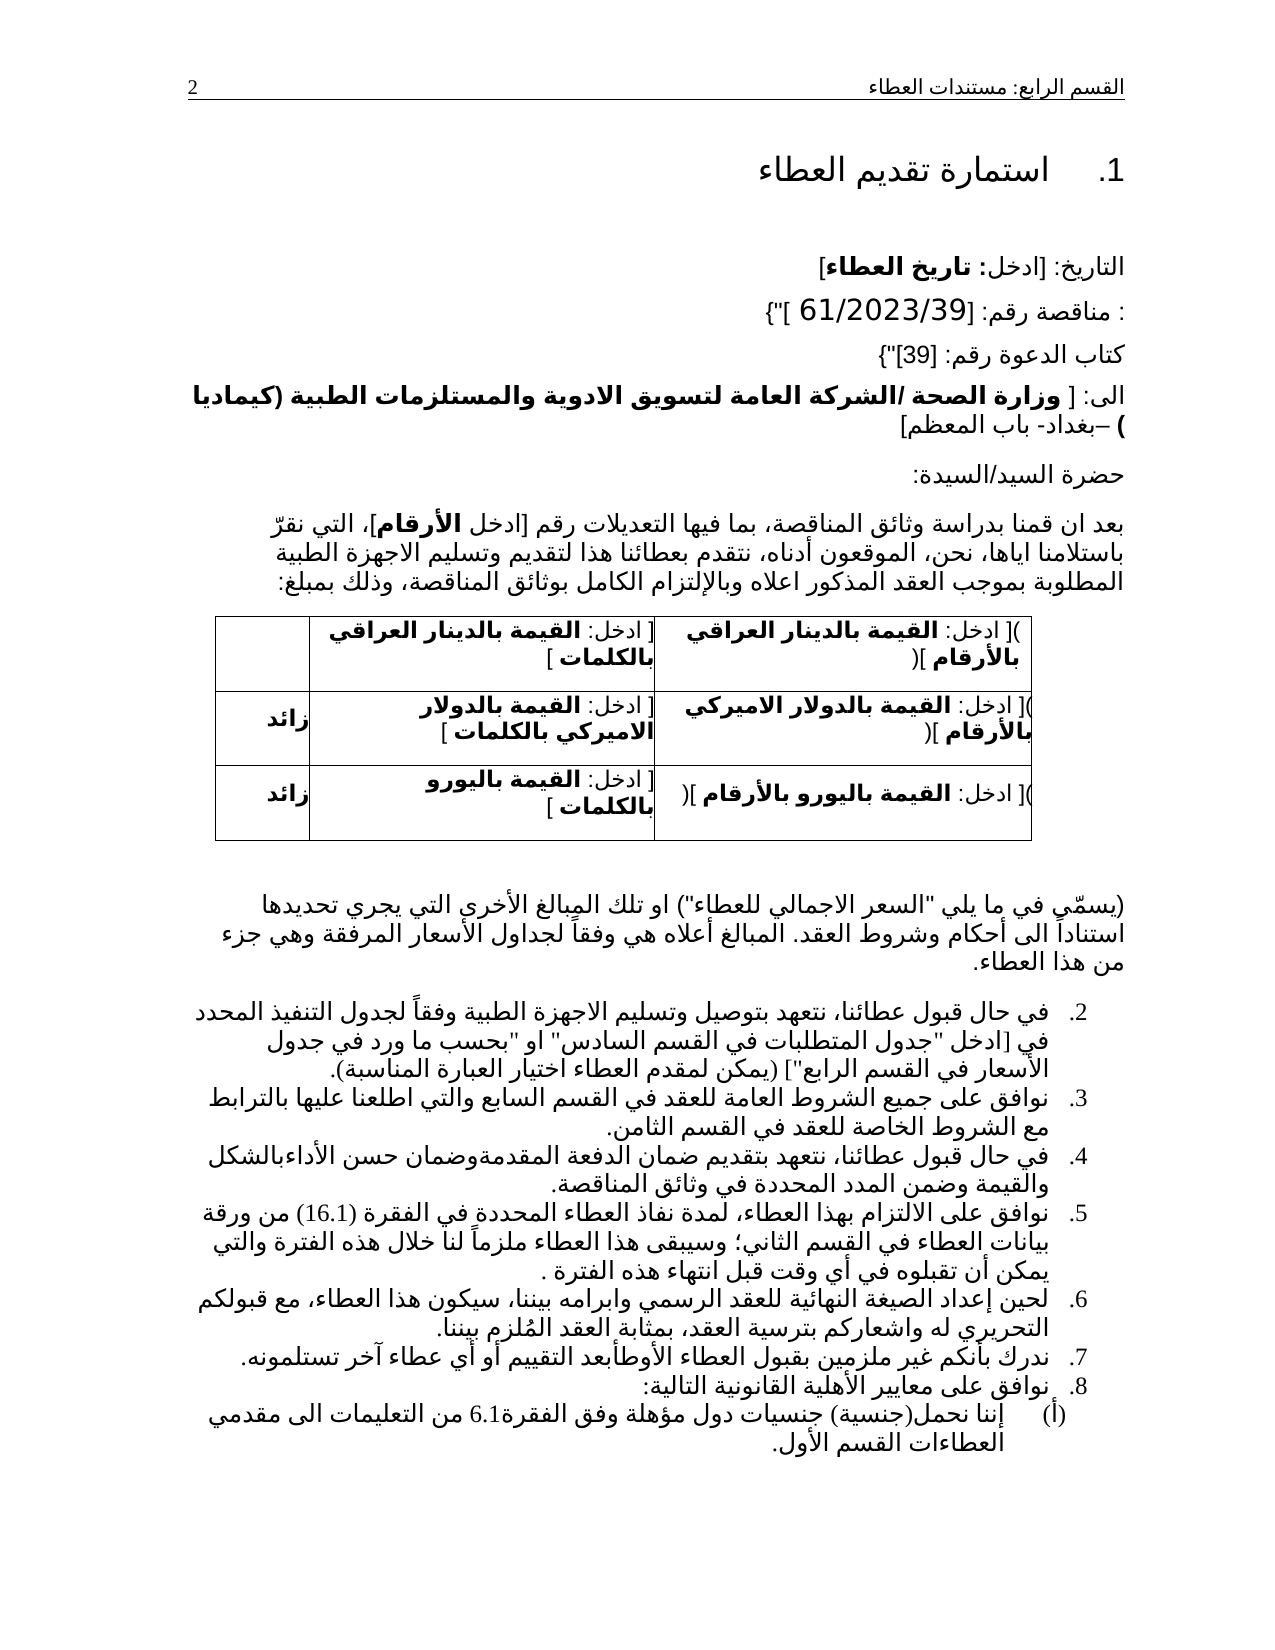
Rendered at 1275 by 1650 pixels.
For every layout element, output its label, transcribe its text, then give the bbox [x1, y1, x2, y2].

table_cell )[ ادخل: القيمة باليورو بالأرقام ]( [655, 766, 1031, 840]
text 1. استمارة تقديم العطاء [187, 150, 1125, 188]
table_cell زائد [216, 692, 309, 765]
list نوافق على معايير الأهلية القانونية التالية: [187, 1371, 1087, 1399]
text كتاب الدعوة رقم: [39]"} [187, 340, 1125, 369]
list نوافق على الالتزام بهذا العطاء، لمدة نفاذ العطاء المحددة في الفقرة (16.1) من ورقة بيانات العطاء في القسم الثاني؛ وسيبقى هذا العطاء ملزماً لنا خلال هذه الفترة والتي يمكن أن تقبلوه في أي وقت قبل انتهاء هذه الفترة . [187, 1198, 1087, 1284]
table_cell [ ادخل: القيمة بالدولار الاميركي بالكلمات ] [310, 692, 654, 765]
text (يسمّى في ما يلي "السعر الاجمالي للعطاء") او تلك المبالغ الأخرى التي يجري تحديدها استناداً الى أحكام وشروط العقد. المبالغ أعلاه هي وفقاً لجداول الأسعار المرفقة وهي جزء من هذا العطاء. [187, 890, 1125, 976]
table_cell )[ ادخل: القيمة بالدولار الاميركي بالأرقام ]( [655, 692, 1031, 765]
text التاريخ: [ادخل: تاريخ العطاء] [187, 252, 1125, 281]
table_cell زائد [216, 766, 309, 840]
text بعد ان قمنا بدراسة وثائق المناقصة، بما فيها التعديلات رقم [ادخل الأرقام]، التي نقرّ باستلامنا اياها، نحن، الموقعون أدناه، نتقدم بعطائنا هذا لتقديم وتسليم الاجهزة الطبية المطلوبة بموجب العقد المذكور اعلاه وبالإلتزام الكامل بوثائق المناقصة، وذلك بمبلغ: [187, 509, 1125, 595]
list نوافق على جميع الشروط العامة للعقد في القسم السابع والتي اطلعنا عليها بالترابط مع الشروط الخاصة للعقد في القسم الثامن. [187, 1083, 1087, 1141]
table_header )[ ادخل: القيمة بالدينار العراقي بالأرقام ]( [655, 617, 1031, 691]
list لحين إعداد الصيغة النهائية للعقد الرسمي وابرامه بيننا، سيكون هذا العطاء، مع قبولكم التحريري له واشعاركم بترسية العقد، بمثابة العقد المُلزم بيننا. [187, 1284, 1087, 1342]
list في حال قبول عطائنا، نتعهد بتقديم ضمان الدفعة المقدمةوضمان حسن الأداءبالشكل والقيمة وضمن المدد المحددة في وثائق المناقصة. [187, 1141, 1087, 1198]
list ندرك بأنكم غير ملزمين بقبول العطاء الأوطأبعد التقييم أو أي عطاء آخر تستلمونه. [187, 1342, 1087, 1371]
table_header [ ادخل: القيمة بالدينار العراقي بالكلمات ] [310, 617, 654, 691]
text : مناقصة رقم: [61/2023/39 ]"} [187, 293, 1125, 327]
list إننا نحمل(جنسية) جنسيات دول مؤهلة وفق الفقرة6.1 من التعليمات الى مقدمي العطاءات القسم الأول. [187, 1399, 1042, 1457]
table_header [216, 617, 309, 691]
text حضرة السيد/السيدة: [187, 459, 1125, 488]
table_cell [ ادخل: القيمة باليورو بالكلمات ] [310, 766, 654, 840]
list في حال قبول عطائنا، نتعهد بتوصيل وتسليم الاجهزة الطبية وفقاً لجدول التنفيذ المحدد في [ادخل "جدول المتطلبات في القسم السادس" او "بحسب ما ورد في جدول الأسعار في القسم الرابع"] (يمكن لمقدم العطاء اختيار العبارة المناسبة). [187, 997, 1087, 1083]
text الى: [ وزارة الصحة /الشركة العامة لتسويق الادوية والمستلزمات الطبية (كيماديا ) –بغداد- باب المعظم] [187, 381, 1125, 439]
